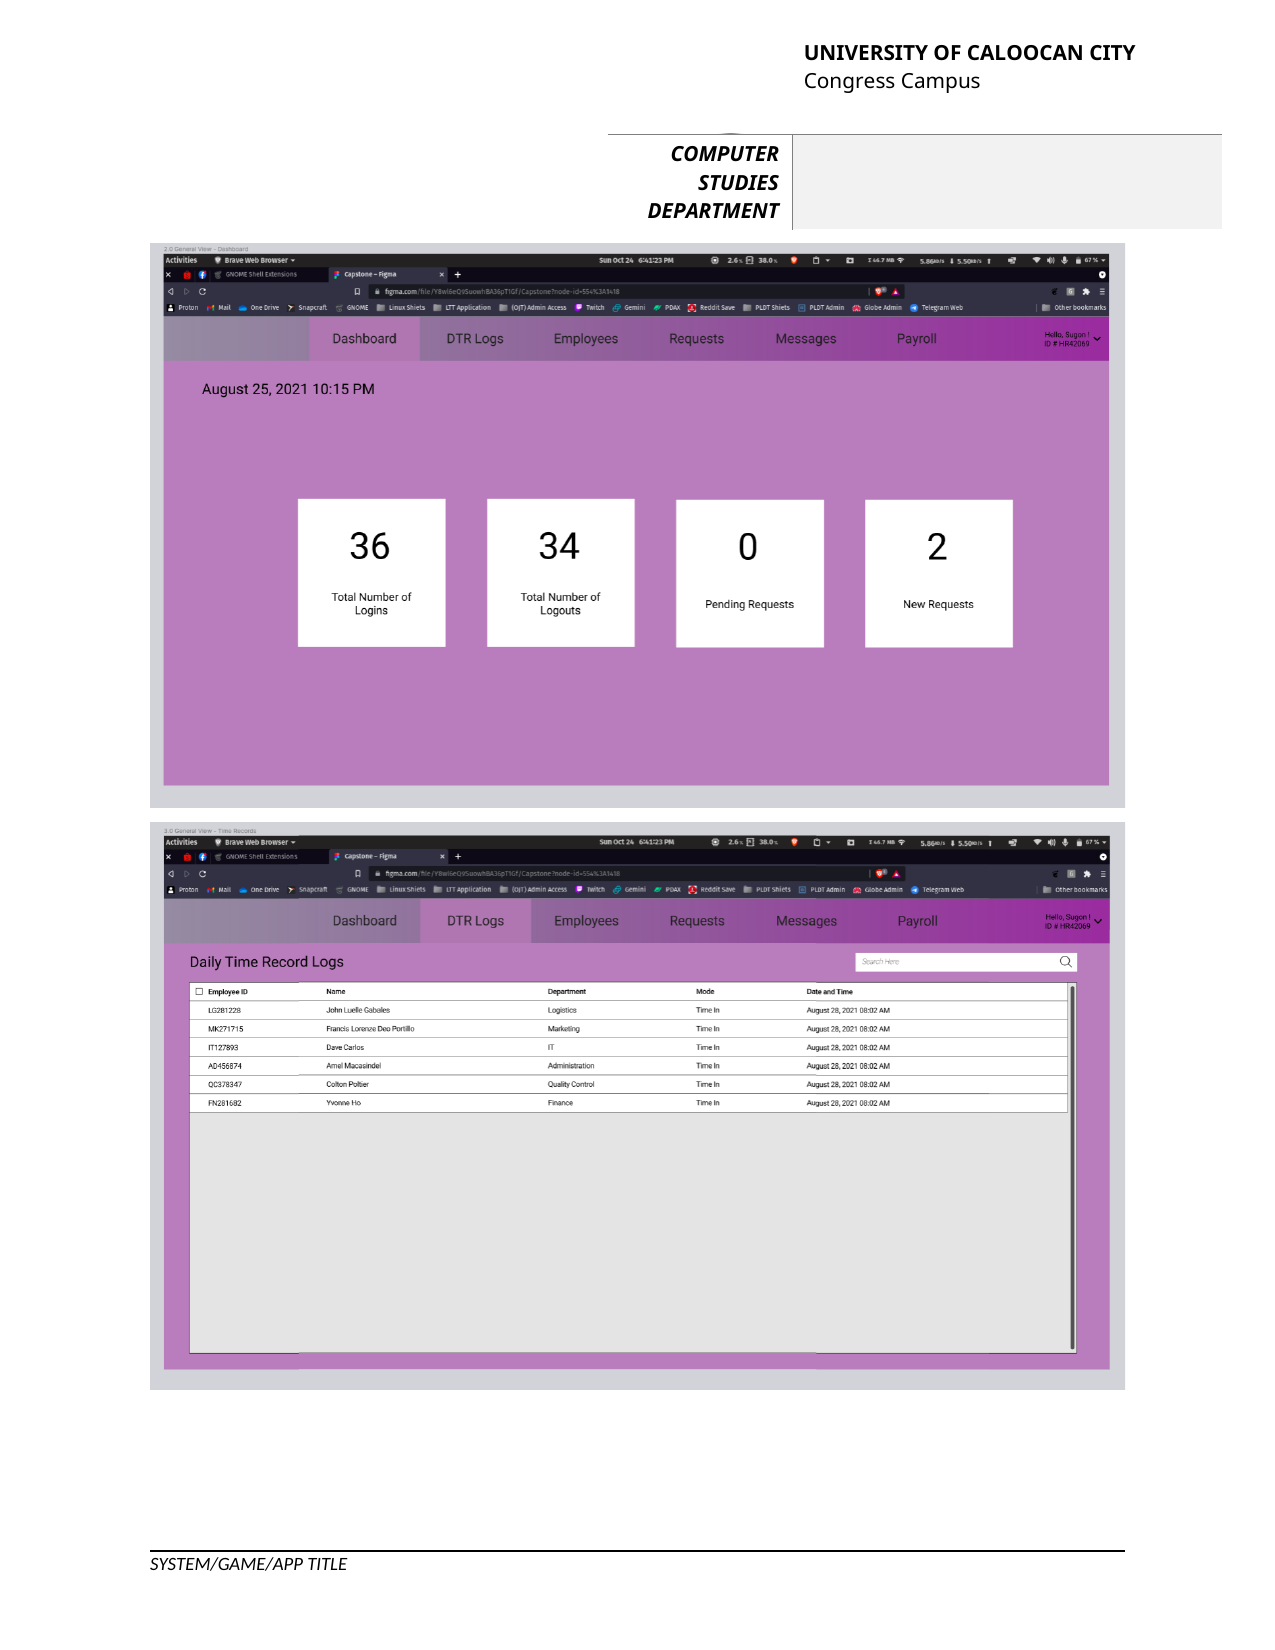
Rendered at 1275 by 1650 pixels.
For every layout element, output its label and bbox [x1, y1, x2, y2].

picture [150, 243, 1125, 808]
picture [150, 822, 1125, 1390]
